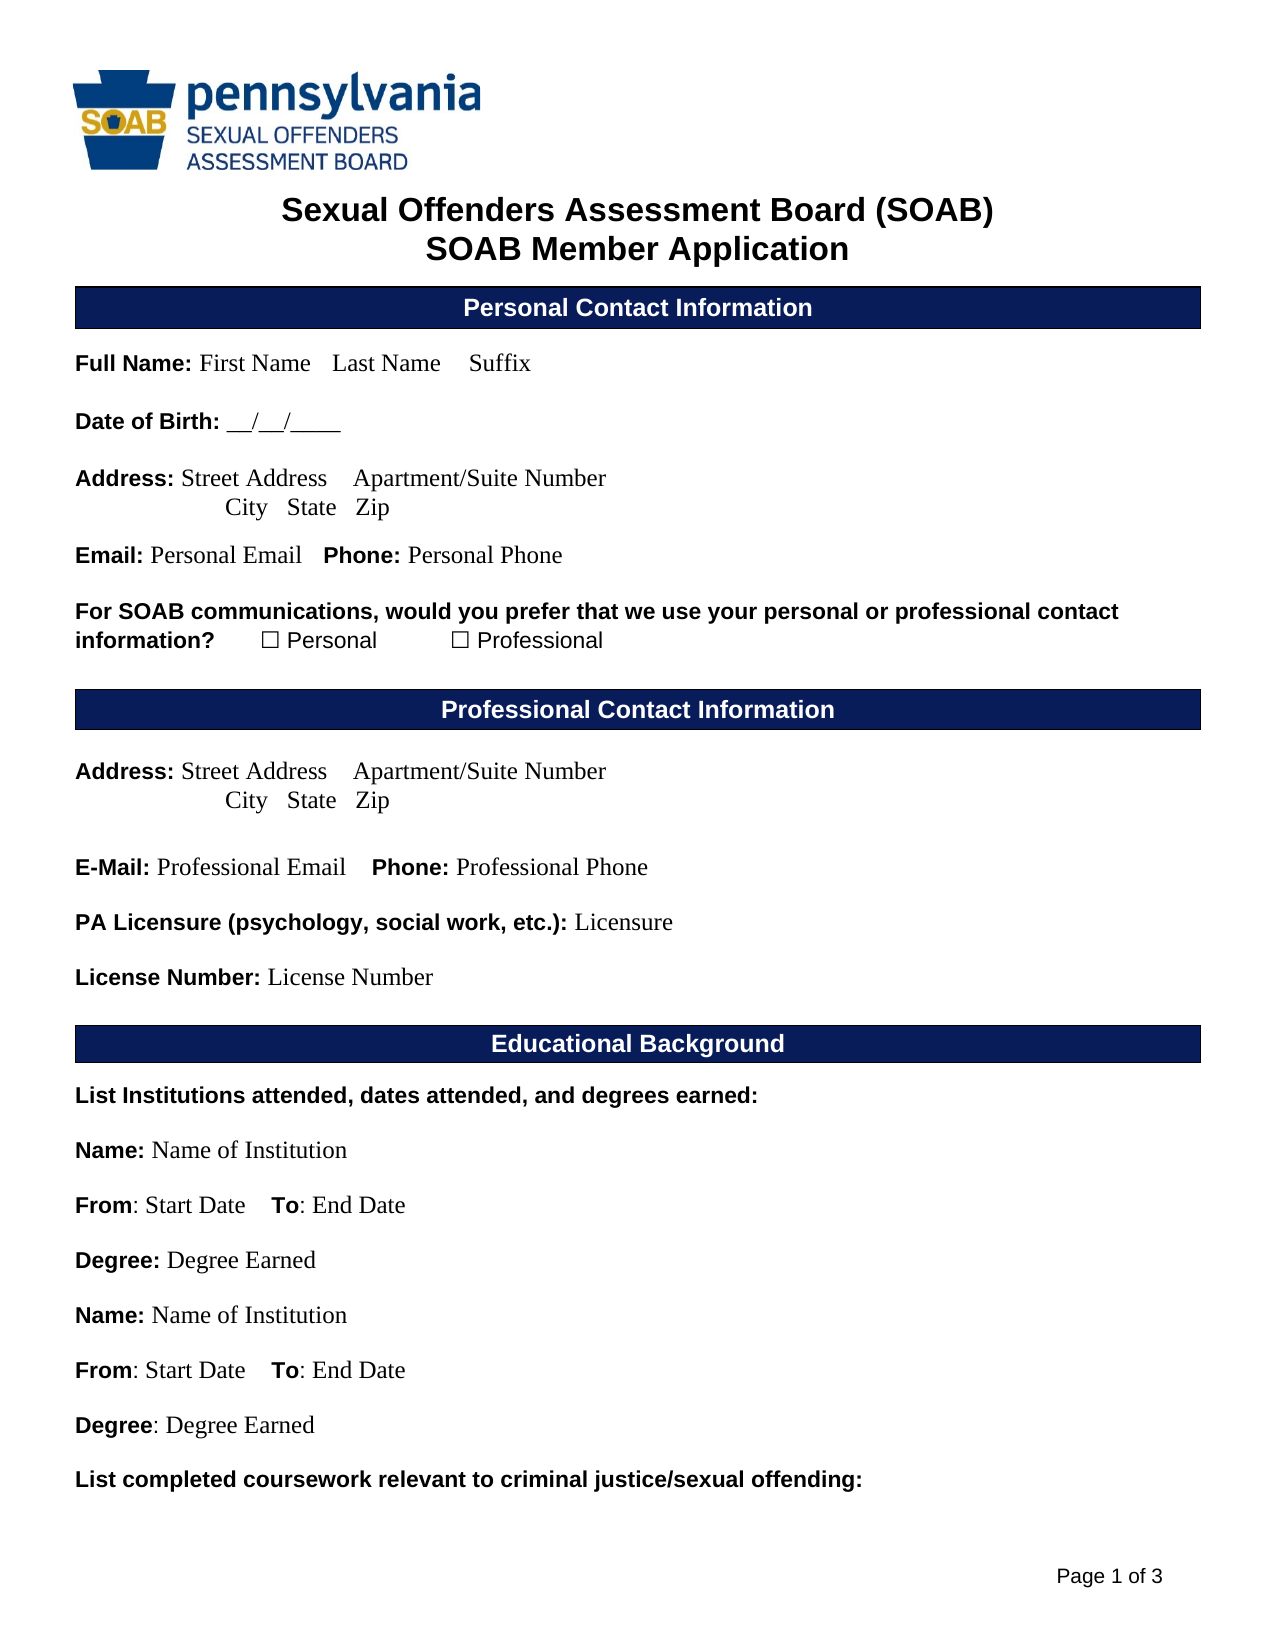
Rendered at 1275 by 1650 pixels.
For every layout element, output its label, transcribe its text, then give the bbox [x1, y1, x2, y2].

text License Number: [75, 962, 1200, 991]
text From: To: [75, 1355, 1200, 1384]
text Name: [75, 1300, 1200, 1329]
text Address: [75, 463, 1200, 492]
text For SOAB communications, would you prefer that we use your personal or professional contact information? Personal Professional [75, 598, 1200, 655]
table_header Educational Background [76, 1026, 1200, 1062]
text Degree: [75, 1411, 1200, 1439]
text List completed coursework relevant to criminal justice/sexual offending: [75, 1466, 1200, 1492]
table_header Personal Contact Information [76, 288, 1200, 328]
text PA Licensure (psychology, social work, etc.): [75, 907, 1200, 936]
text Full Name: [75, 348, 1200, 377]
text Date of Birth: [75, 406, 1200, 435]
text Degree: [75, 1245, 1200, 1274]
text Email: Phone: [75, 540, 1200, 569]
table_header Professional Contact Information [76, 690, 1200, 729]
text Sexual Offenders Assessment Board (SOAB) [75, 190, 1200, 229]
text Address: [75, 756, 1200, 785]
text Name: [75, 1135, 1200, 1164]
text SOAB Member Application [75, 229, 1200, 267]
text From: To: [75, 1190, 1200, 1219]
text List Institutions attended, dates attended, and degrees earned: [75, 1082, 1200, 1109]
picture [72, 70, 481, 170]
text E-Mail: Phone: [75, 852, 1200, 881]
